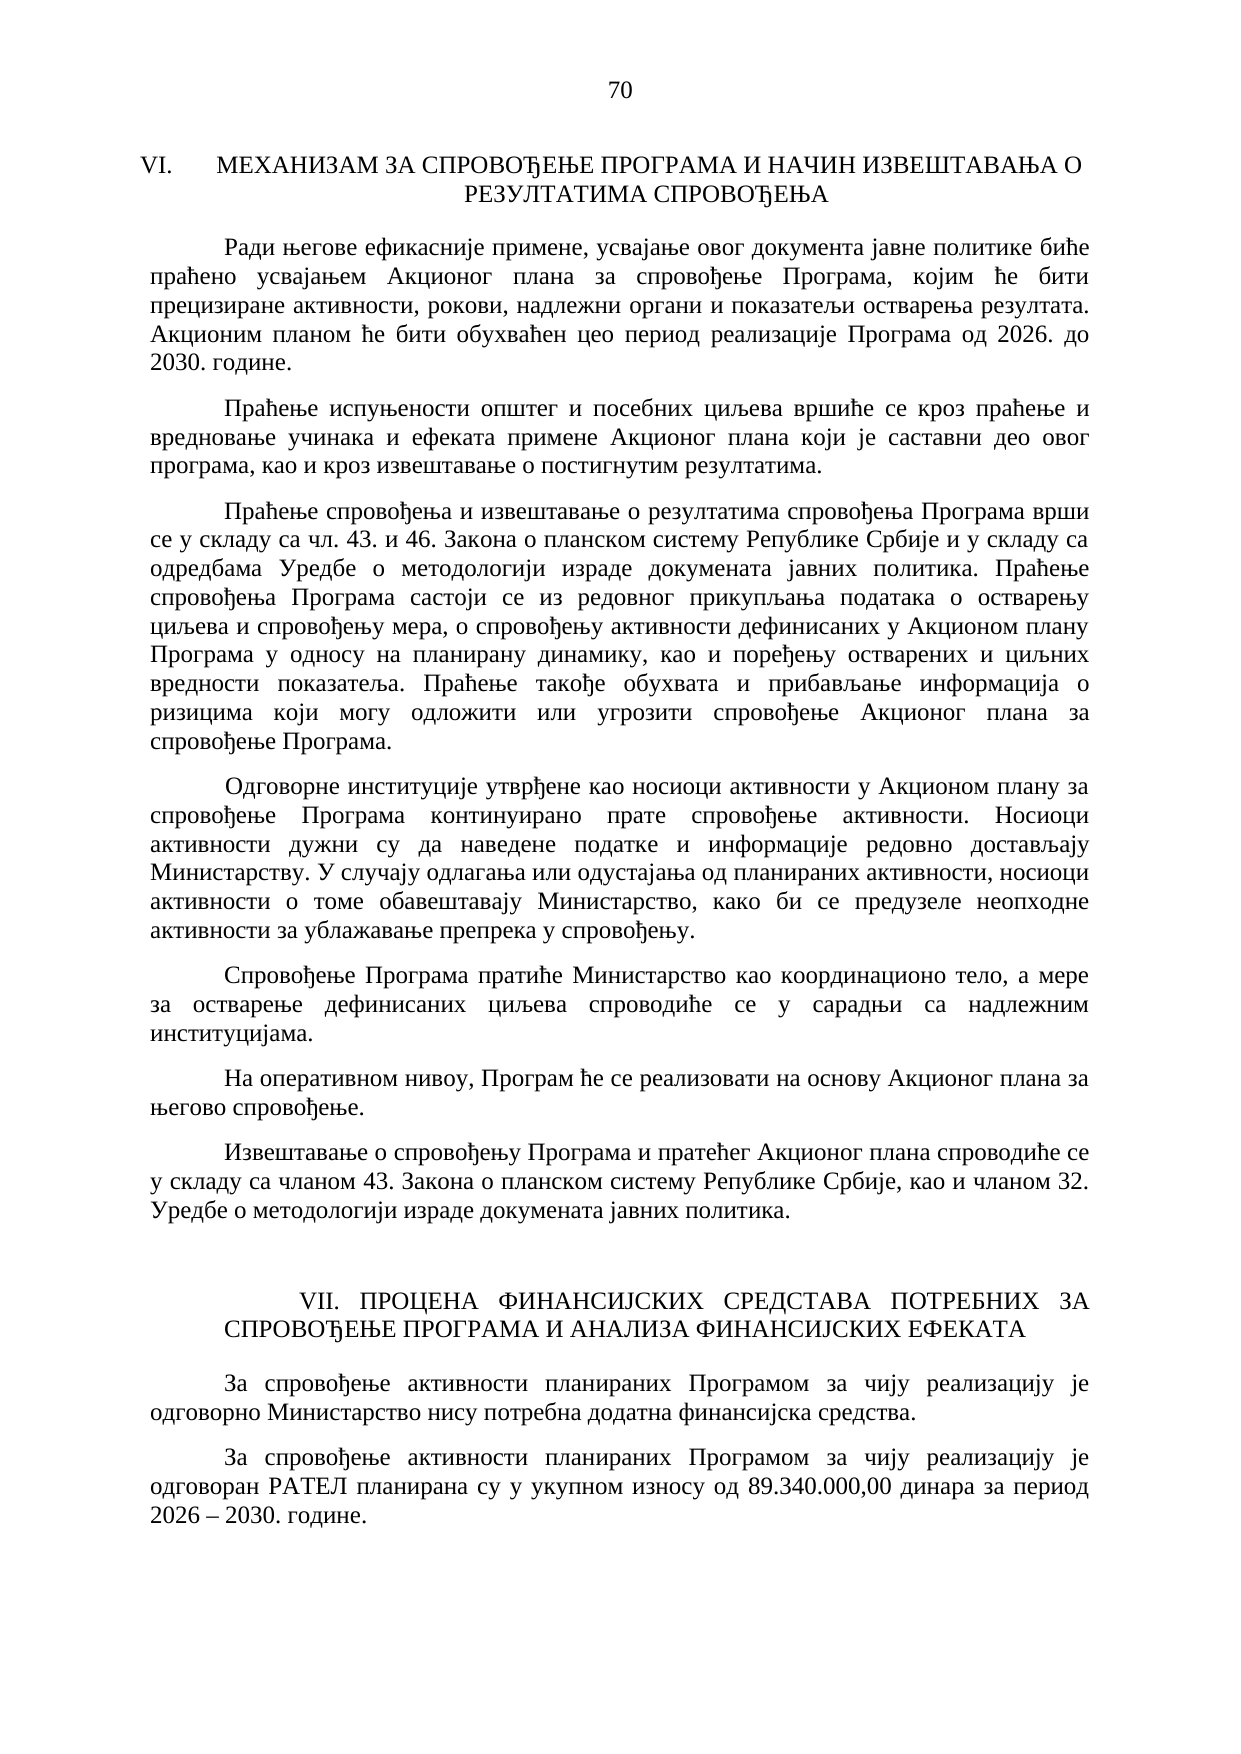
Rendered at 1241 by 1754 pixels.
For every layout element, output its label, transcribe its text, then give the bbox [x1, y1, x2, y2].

subtitle МЕХАНИЗАМ ЗА СПРОВОЂЕЊЕ ПРОГРАМА И НАЧИН ИЗВЕШТАВАЊА О РЕЗУЛТАТИМА СПРОВОЂЕЊА [165, 150, 1090, 207]
text Праћење спровођења и извештавање о резултатима спровођења Програма врши се у складу са чл. 43. и 46. Закона о планском систему Републике Србије и у складу са одредбама Уредбе о методологији израде докумената јавних политика. Праћење спровођења Програма састоји се из редовног прикупљања података о остварењу циљева и спровођењу мера, о спровођењу активности дефинисаних у Акционом плану Програма у односу на планирану динамику, као и поређењу остварених и циљних вредности показатеља. Праћење такође обухвата и прибављање информација о ризицима који могу одложити или угрозити спровођење Акционог плана за спровођење Програма. [150, 496, 1090, 754]
text За спровођење активности планираних Програмом за чију реализацију је одговорaн РАТЕЛ планирана су у укупном износу од 89.340.000,00 динара за период 2026 – 2030. године. [150, 1442, 1090, 1529]
text Праћење испуњености општег и посебних циљева вршиће се кроз праћење и вредновање учинака и ефеката примене Акционог плана који је саставни део овог програма, као и кроз извештавање о постигнутим резултатима. [150, 393, 1090, 479]
text Извештавање о спровођењу Програма и пратећег Акционог плана спроводиће се у складу са чланом 43. Закона о планском систему Републике Србије, као и чланом 32. Уредбе о методологији израде докумената јавних политика. [150, 1137, 1090, 1224]
text За спровођење активности планираних Програмом за чију реализацију је одговорно Министарство нису потребна додатна финансијска средства. [150, 1368, 1090, 1426]
text Одговорне институције утврђене као носиоци активности у Акционом плану за спровођење Програма континуирано прате спровођење активности. Носиоци активности дужни су да наведене податке и информације редовно достављају Министарству. У случају одлагања или одустајања од планираних активности, носиоци активности о томе обавештавају Министарство, како би се предузеле неопходне активности за ублажавање препрека у спровођењу. [150, 771, 1090, 944]
text Ради његове ефикасније примене, усвајање овог документа јавне политике биће праћено усвајањем Акционог плана за спровођење Програма, којим ће бити прецизиране активности, рокови, надлежни органи и показатељи остварења резултата. Акционим планом ће бити обухваћен цео период реализације Програма од 2026. до 2030. године. [150, 232, 1090, 376]
text На оперативном нивоу, Програм ће се реализовати на основу Акционог плана за његово спровођење. [150, 1063, 1090, 1121]
text Спровођење Програма пратиће Министарство као координационо тело, а мере за остварење дефинисаних циљева спроводиће се у сарадњи са надлежним институцијама. [150, 960, 1090, 1047]
subtitle VII. ПРОЦЕНА ФИНАНСИЈСКИХ СРЕДСТАВА ПОТРЕБНИХ ЗА СПРОВОЂЕЊЕ ПРОГРАМА И АНАЛИЗА ФИНАНСИЈСКИХ ЕФЕКАТА [224, 1286, 1090, 1343]
